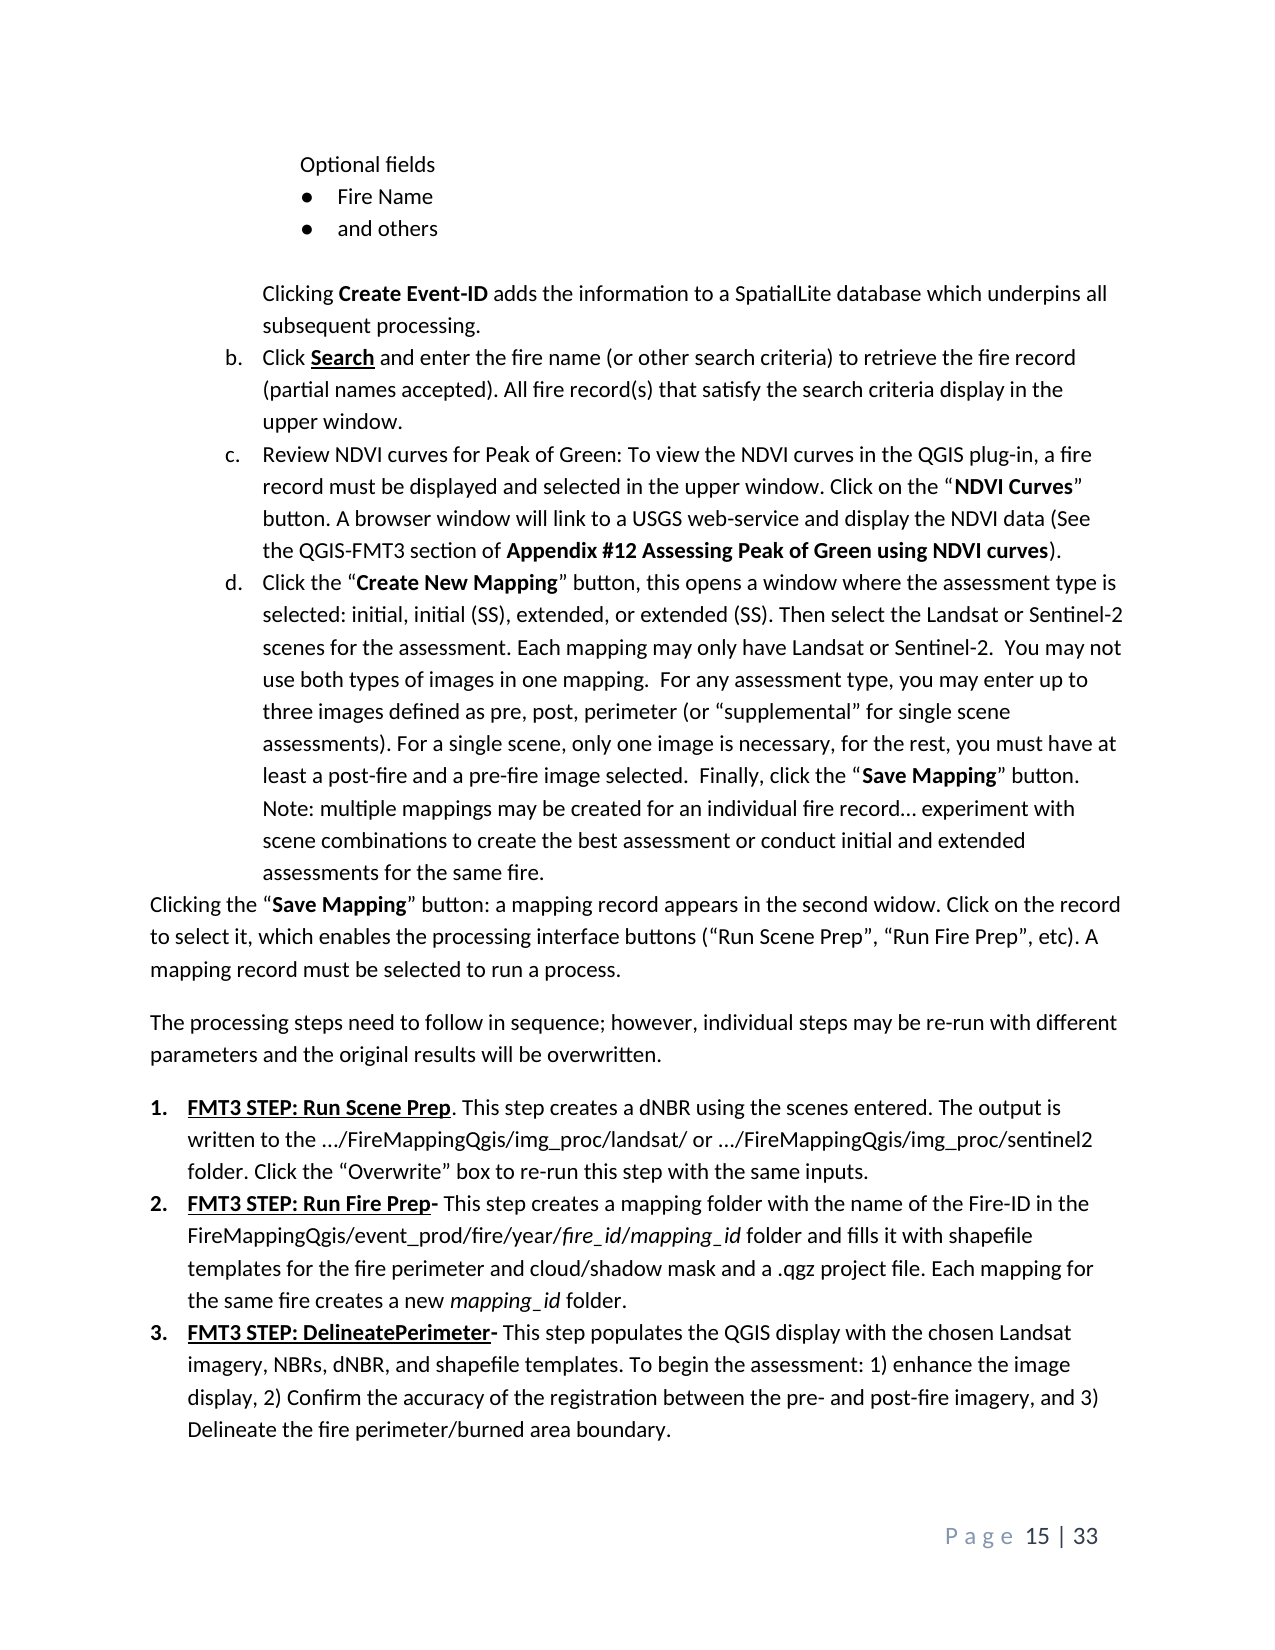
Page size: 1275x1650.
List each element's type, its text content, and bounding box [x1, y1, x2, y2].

list FMT3 STEP: DelineatePerimeter- This step populates the QGIS display with the chosen Landsat imagery, NBRs, dNBR, and shapefile templates. To begin the assessment: 1) enhance the image display, 2) Confirm the accuracy of the registration between the pre- and post-fire imagery, and 3) Delineate the fire perimeter/burned area boundary. [150, 1318, 1125, 1443]
list Fire Name [300, 182, 1125, 210]
text Clicking the “Save Mapping” button: a mapping record appears in the second widow. Click on the record to select it, which enables the processing interface buttons (“Run Scene Prep”, “Run Fire Prep”, etc). A mapping record must be selected to run a process. [150, 890, 1125, 983]
text The processing steps need to follow in sequence; however, individual steps may be re-run with different parameters and the original results will be overwritten. [150, 1008, 1125, 1068]
text Clicking Create Event-ID adds the information to a SpatialLite database which underpins all subsequent processing. [262, 279, 1125, 339]
list Review NDVI curves for Peak of Green: To view the NDVI curves in the QGIS plug-in, a fire record must be displayed and selected in the upper window. Click on the “NDVI Curves” button. A browser window will link to a USGS web-service and display the NDVI data (See the QGIS-FMT3 section of Appendix #12 Assessing Peak of Green using NDVI curves). [225, 440, 1125, 564]
text Optional fields [300, 150, 1125, 178]
list FMT3 STEP: Run Fire Prep- This step creates a mapping folder with the name of the Fire-ID in the FireMappingQgis/event_prod/fire/year/fire_id/mapping_id folder and fills it with shapefile templates for the fire perimeter and cloud/shadow mask and a .qgz project file. Each mapping for the same fire creates a new mapping_id folder. [150, 1189, 1125, 1314]
list Click Search and enter the fire name (or other search criteria) to retrieve the fire record (partial names accepted). All fire record(s) that satisfy the search criteria display in the upper window. [225, 343, 1125, 436]
list FMT3 STEP: Run Scene Prep. This step creates a dNBR using the scenes entered. The output is written to the .../FireMappingQgis/img_proc/landsat/ or .../FireMappingQgis/img_proc/sentinel2 folder. Click the “Overwrite” box to re-run this step with the same inputs. [150, 1093, 1125, 1185]
list and others [300, 214, 1125, 242]
list Click the “Create New Mapping” button, this opens a window where the assessment type is selected: initial, initial (SS), extended, or extended (SS). Then select the Landsat or Sentinel-2 scenes for the assessment. Each mapping may only have Landsat or Sentinel-2. You may not use both types of images in one mapping. For any assessment type, you may enter up to three images defined as pre, post, perimeter (or “supplemental” for single scene assessments). For a single scene, only one image is necessary, for the rest, you must have at least a post-fire and a pre-fire image selected. Finally, click the “Save Mapping” button. Note: multiple mappings may be created for an individual fire record… experiment with scene combinations to create the best assessment or conduct initial and extended assessments for the same fire. [225, 568, 1125, 886]
